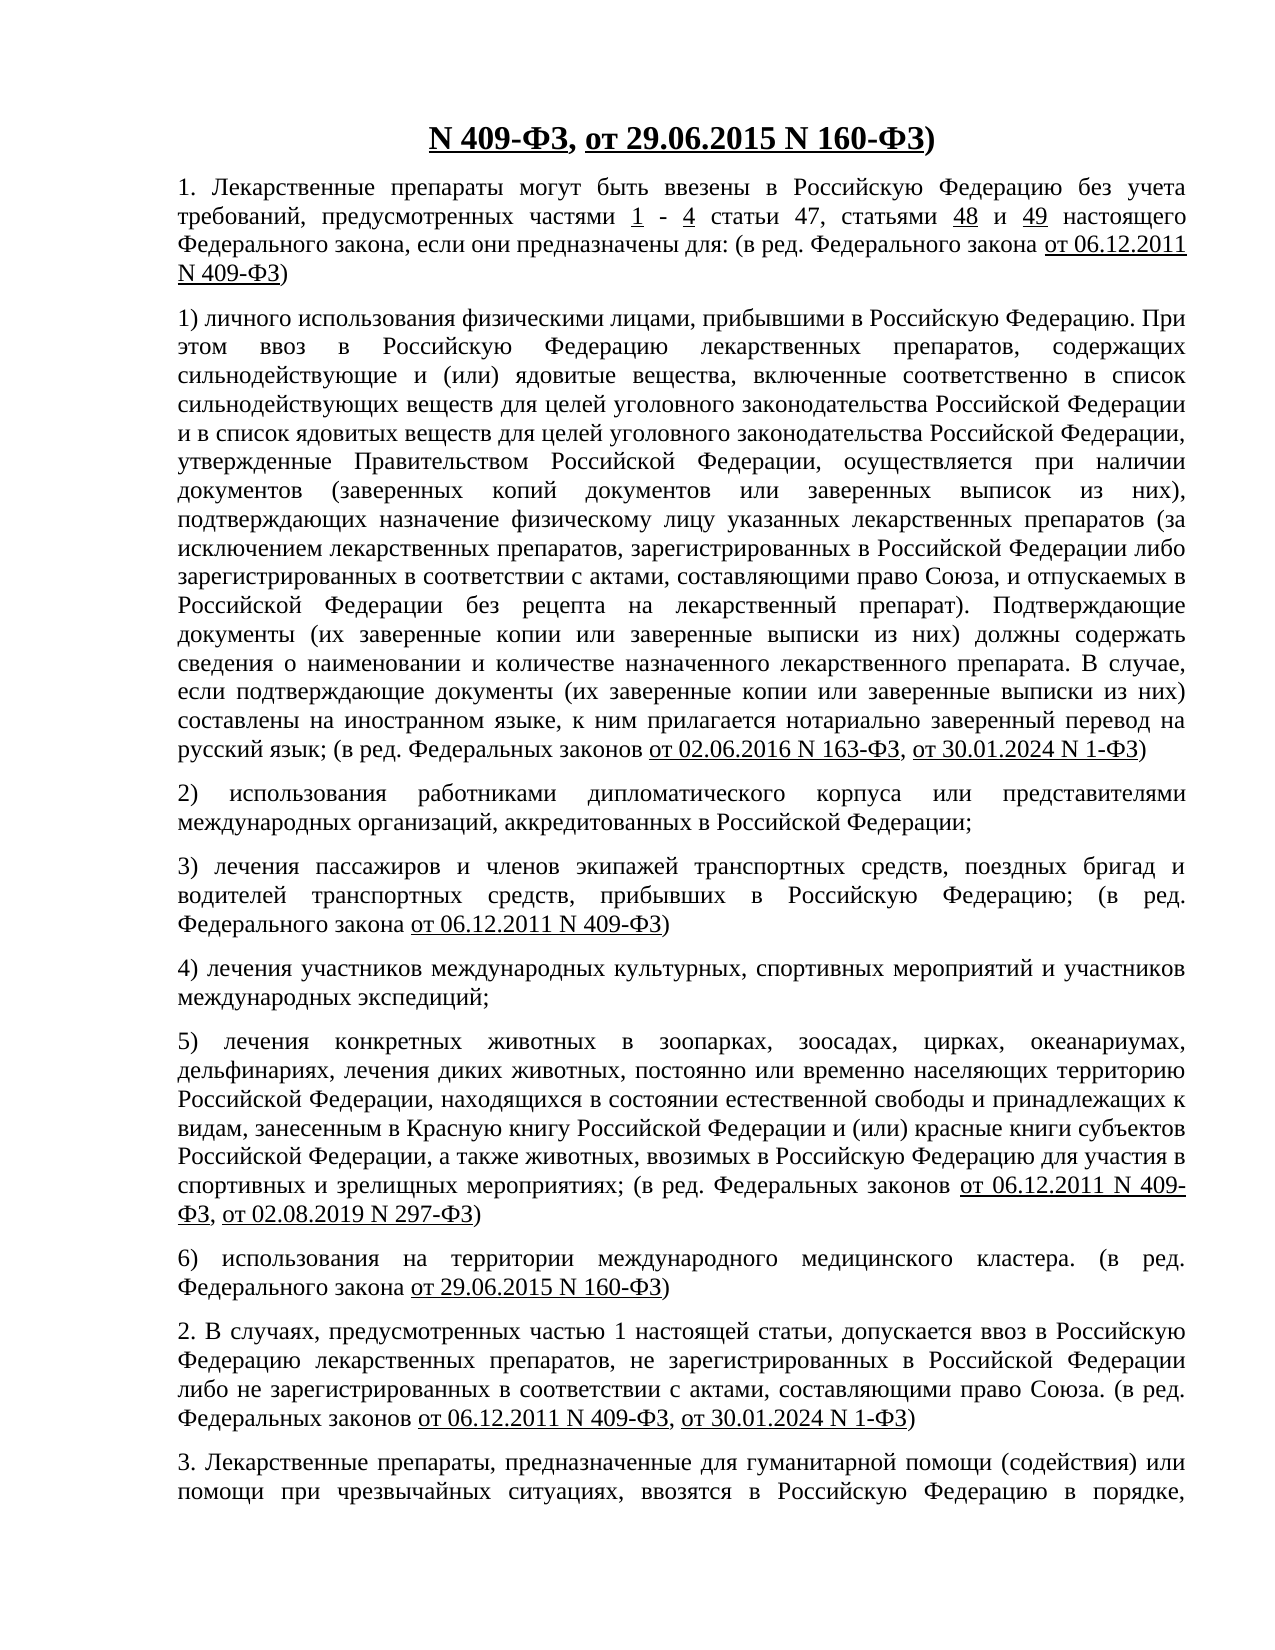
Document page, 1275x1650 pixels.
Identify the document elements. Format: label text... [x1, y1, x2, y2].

text 6) использования на территории международного медицинского кластера. (в ред. Федерального закона от 29.06.2015 N 160-ФЗ) [177, 1243, 1186, 1301]
text 4) лечения участников международных культурных, спортивных мероприятий и участников международных экспедиций; [177, 953, 1186, 1011]
text 2. В случаях, предусмотренных частью 1 настоящей статьи, допускается ввоз в Российскую Федерацию лекарственных препаратов, не зарегистрированных в Российской Федерации либо не зарегистрированных в соответствии с актами, составляющими право Союза. (в ред. Федеральных законов от 06.12.2011 N 409-ФЗ, от 30.01.2024 N 1-ФЗ) [177, 1316, 1186, 1431]
text 1. Лекарственные препараты могут быть ввезены в Российскую Федерацию без учета требований, предусмотренных частями 1 - 4 статьи 47, статьями 48 и 49 настоящего Федерального закона, если они предназначены для: (в ред. Федерального закона от 06.12.2011 N 409-ФЗ) [177, 172, 1186, 287]
text 5) лечения конкретных животных в зоопарках, зоосадах, цирках, океанариумах, дельфинариях, лечения диких животных, постоянно или временно населяющих территорию Российской Федерации, находящихся в состоянии естественной свободы и принадлежащих к видам, занесенным в Красную книгу Российской Федерации и (или) красные книги субъектов Российской Федерации, а также животных, ввозимых в Российскую Федерацию для участия в спортивных и зрелищных мероприятиях; (в ред. Федеральных законов от 06.12.2011 N 409-ФЗ, от 02.08.2019 N 297-ФЗ) [177, 1026, 1186, 1228]
text 1) личного использования физическими лицами, прибывшими в Российскую Федерацию. При этом ввоз в Российскую Федерацию лекарственных препаратов, содержащих сильнодействующие и (или) ядовитые вещества, включенные соответственно в список сильнодействующих веществ для целей уголовного законодательства Российской Федерации и в список ядовитых веществ для целей уголовного законодательства Российской Федерации, утвержденные Правительством Российской Федерации, осуществляется при наличии документов (заверенных копий документов или заверенных выписок из них), подтверждающих назначение физическому лицу указанных лекарственных препаратов (за исключением лекарственных препаратов, зарегистрированных в Российской Федерации либо зарегистрированных в соответствии с актами, составляющими право Союза, и отпускаемых в Российской Федерации без рецепта на лекарственный препарат). Подтверждающие документы (их заверенные копии или заверенные выписки из них) должны содержать сведения о наименовании и количестве назначенного лекарственного препарата. В случае, если подтверждающие документы (их заверенные копии или заверенные выписки из них) составлены на иностранном языке, к ним прилагается нотариально заверенный перевод на русский язык; (в ред. Федеральных законов от 02.06.2016 N 163-ФЗ, от 30.01.2024 N 1-ФЗ) [177, 303, 1186, 763]
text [177, 118, 1186, 156]
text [177, 1447, 1186, 1504]
text 2) использования работниками дипломатического корпуса или представителями международных организаций, аккредитованных в Российской Федерации; [177, 778, 1186, 836]
text 3) лечения пассажиров и членов экипажей транспортных средств, поездных бригад и водителей транспортных средств, прибывших в Российскую Федерацию; (в ред. Федерального закона от 06.12.2011 N 409-ФЗ) [177, 851, 1186, 938]
